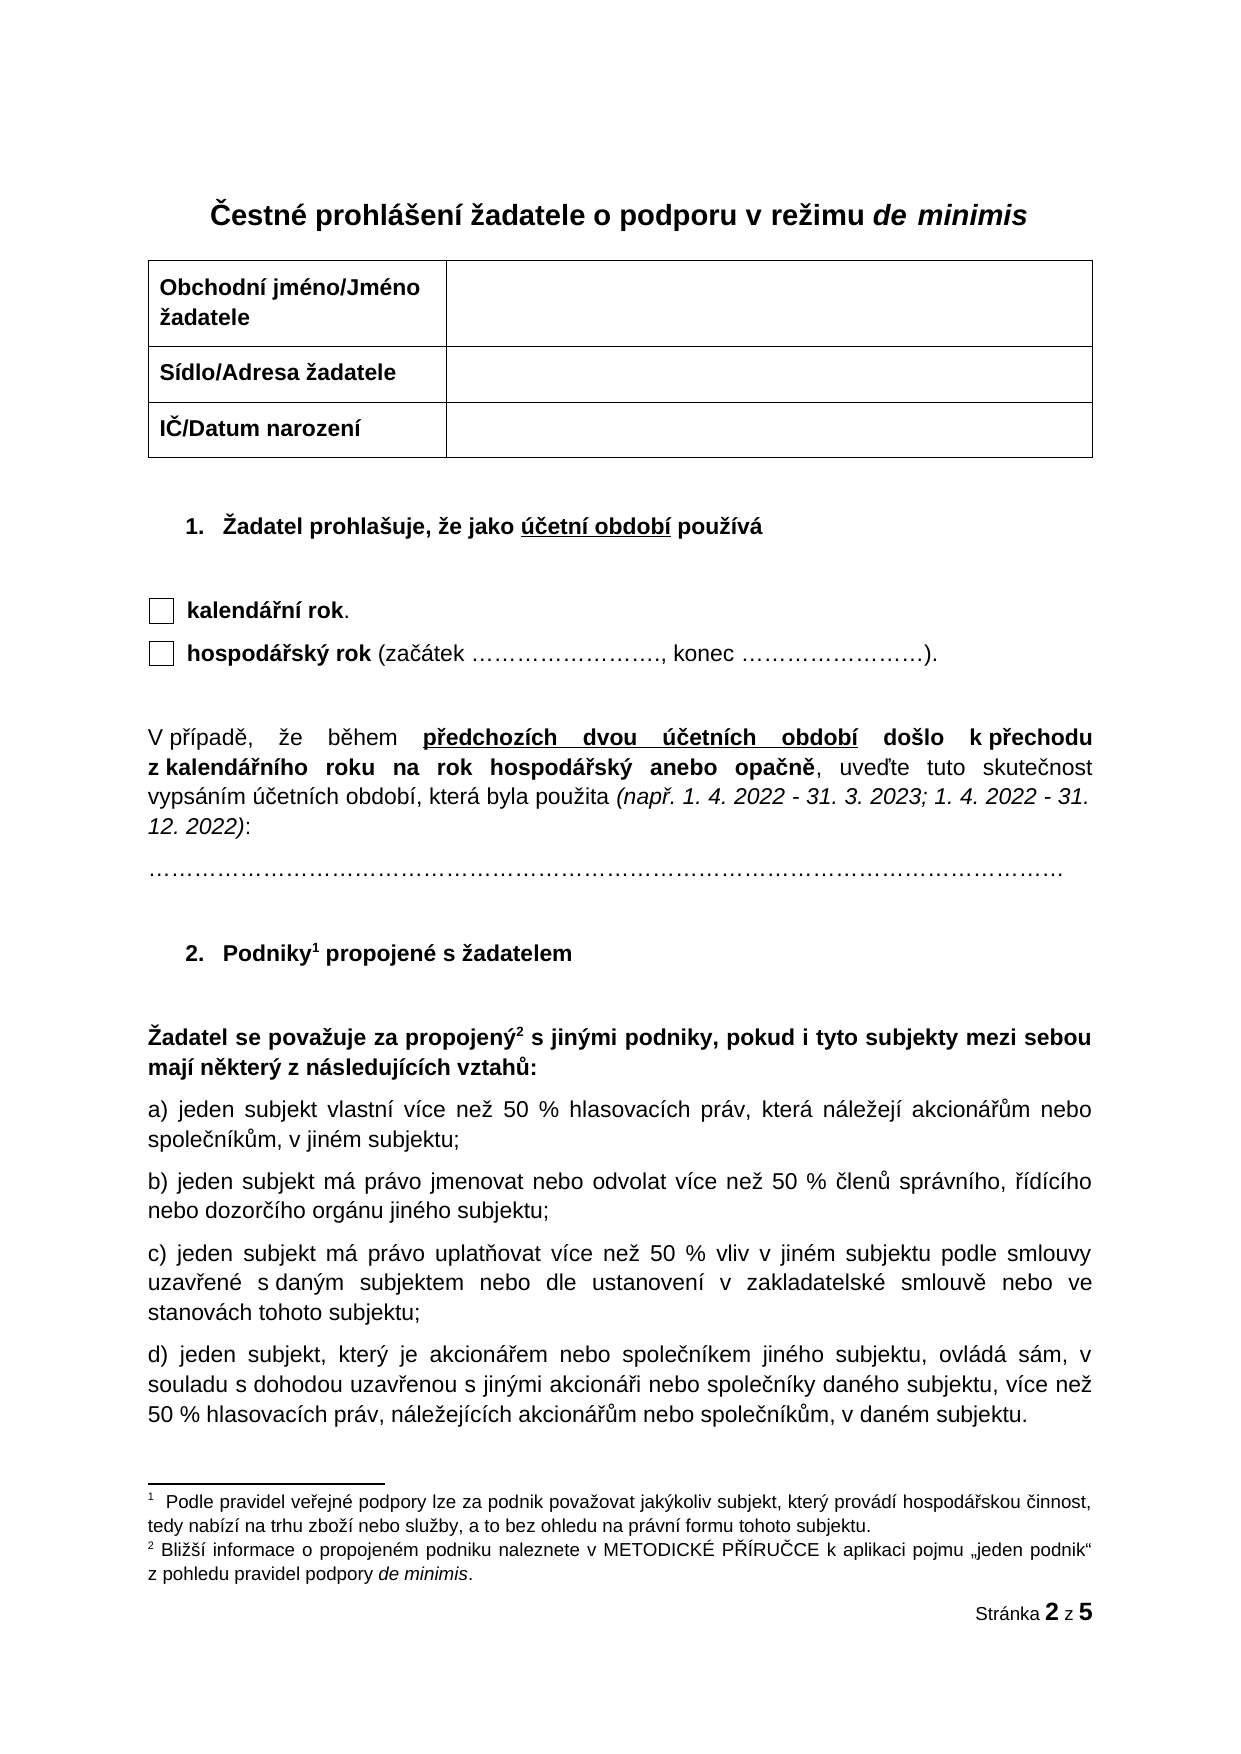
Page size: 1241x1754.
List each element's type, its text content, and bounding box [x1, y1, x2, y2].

table_header [447, 261, 1092, 346]
table_cell [447, 347, 1092, 402]
list Žadatel prohlašuje, že jako účetní období používá [185, 513, 1093, 539]
list Podniky propojené s žadatelem [185, 939, 1093, 966]
text ………………………………………………………………………………………………………… [148, 855, 1093, 882]
text kalendářní rok. [148, 597, 1093, 624]
table_header Obchodní jméno/Jméno žadatele [149, 261, 446, 346]
text hospodářský rok (začátek ……………………., konec ……………………). [148, 639, 1093, 666]
table_cell Sídlo/Adresa žadatele [149, 347, 446, 402]
text d) jeden subjekt, který je akcionářem nebo společníkem jiného subjektu, ovládá sám, v souladu s dohodou uzavřenou s jinými akcionáři nebo společníky daného subjektu, více než 50 % hlasovacích práv, náležejících akcionářům nebo společníkům, v daném subjektu. [148, 1341, 1093, 1427]
text a) jeden subjekt vlastní více než 50 % hlasovacích práv, která náležejí akcionářům nebo společníkům, v jiném subjektu; [148, 1096, 1093, 1152]
text b) jeden subjekt má právo jmenovat nebo odvolat více než 50 % členů správního, řídícího nebo dozorčího orgánu jiného subjektu; [148, 1168, 1093, 1224]
text Čestné prohlášení žadatele o podporu v režimu de minimis [148, 198, 1093, 231]
table_cell IČ/Datum narození [149, 403, 446, 457]
text V případě, že během předchozích dvou účetních období došlo k přechodu z kalendářního roku na rok hospodářský anebo opačně, uveďte tuto skutečnost vypsáním účetních období, která byla použita (např. 1. 4. 2022 - 31. 3. 2023; 1. 4. 2022 - 31. 12. 2022): [148, 724, 1093, 839]
text Žadatel se považuje za propojený s jinými podniky, pokud i tyto subjekty mezi sebou mají některý z následujících vztahů: [148, 1024, 1093, 1080]
text c) jeden subjekt má právo uplatňovat více než 50 % vliv v jiném subjektu podle smlouvy uzavřené s daným subjektem nebo dle ustanovení v zakladatelské smlouvě nebo ve stanovách tohoto subjektu; [148, 1239, 1093, 1325]
table_cell [447, 403, 1092, 457]
